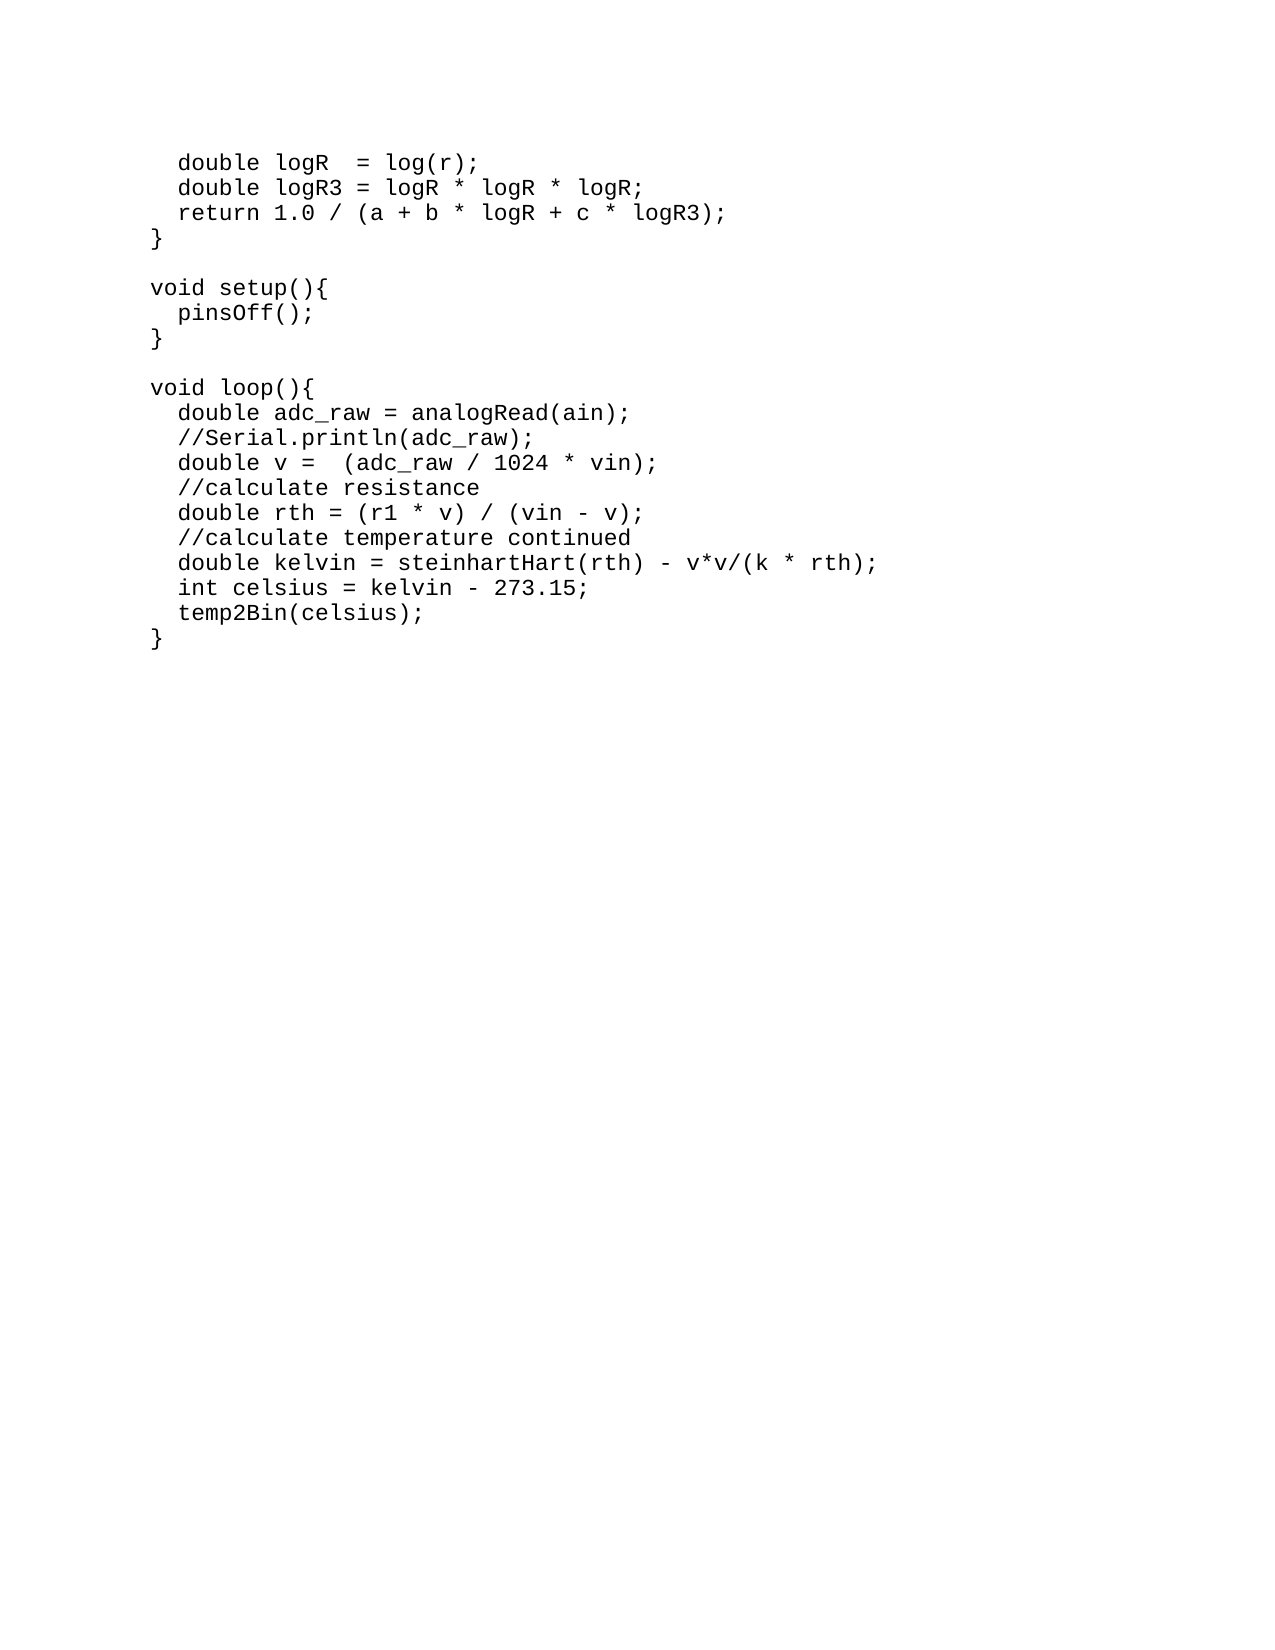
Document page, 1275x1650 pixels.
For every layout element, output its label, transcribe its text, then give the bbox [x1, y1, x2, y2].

text double kelvin = steinhartHart(rth) - v*v/(k * rth); [150, 550, 1125, 575]
text void setup(){ [150, 275, 1125, 300]
text double logR3 = logR * logR * logR; [150, 175, 1125, 200]
text void loop(){ [150, 375, 1125, 400]
text //Serial.println(adc_raw); [150, 425, 1125, 450]
text int celsius = kelvin - 273.15; [150, 575, 1125, 600]
text } [150, 225, 1125, 250]
text //calculate resistance [150, 475, 1125, 500]
text double adc_raw = analogRead(ain); [150, 400, 1125, 425]
text temp2Bin(celsius); [150, 600, 1125, 625]
text } [150, 325, 1125, 350]
text double logR = log(r); [150, 150, 1125, 175]
text } [150, 625, 1125, 650]
text double v = (adc_raw / 1024 * vin); [150, 450, 1125, 475]
text pinsOff(); [150, 300, 1125, 325]
text //calculate temperature continued [150, 525, 1125, 550]
text double rth = (r1 * v) / (vin - v); [150, 500, 1125, 525]
text return 1.0 / (a + b * logR + c * logR3); [150, 200, 1125, 225]
